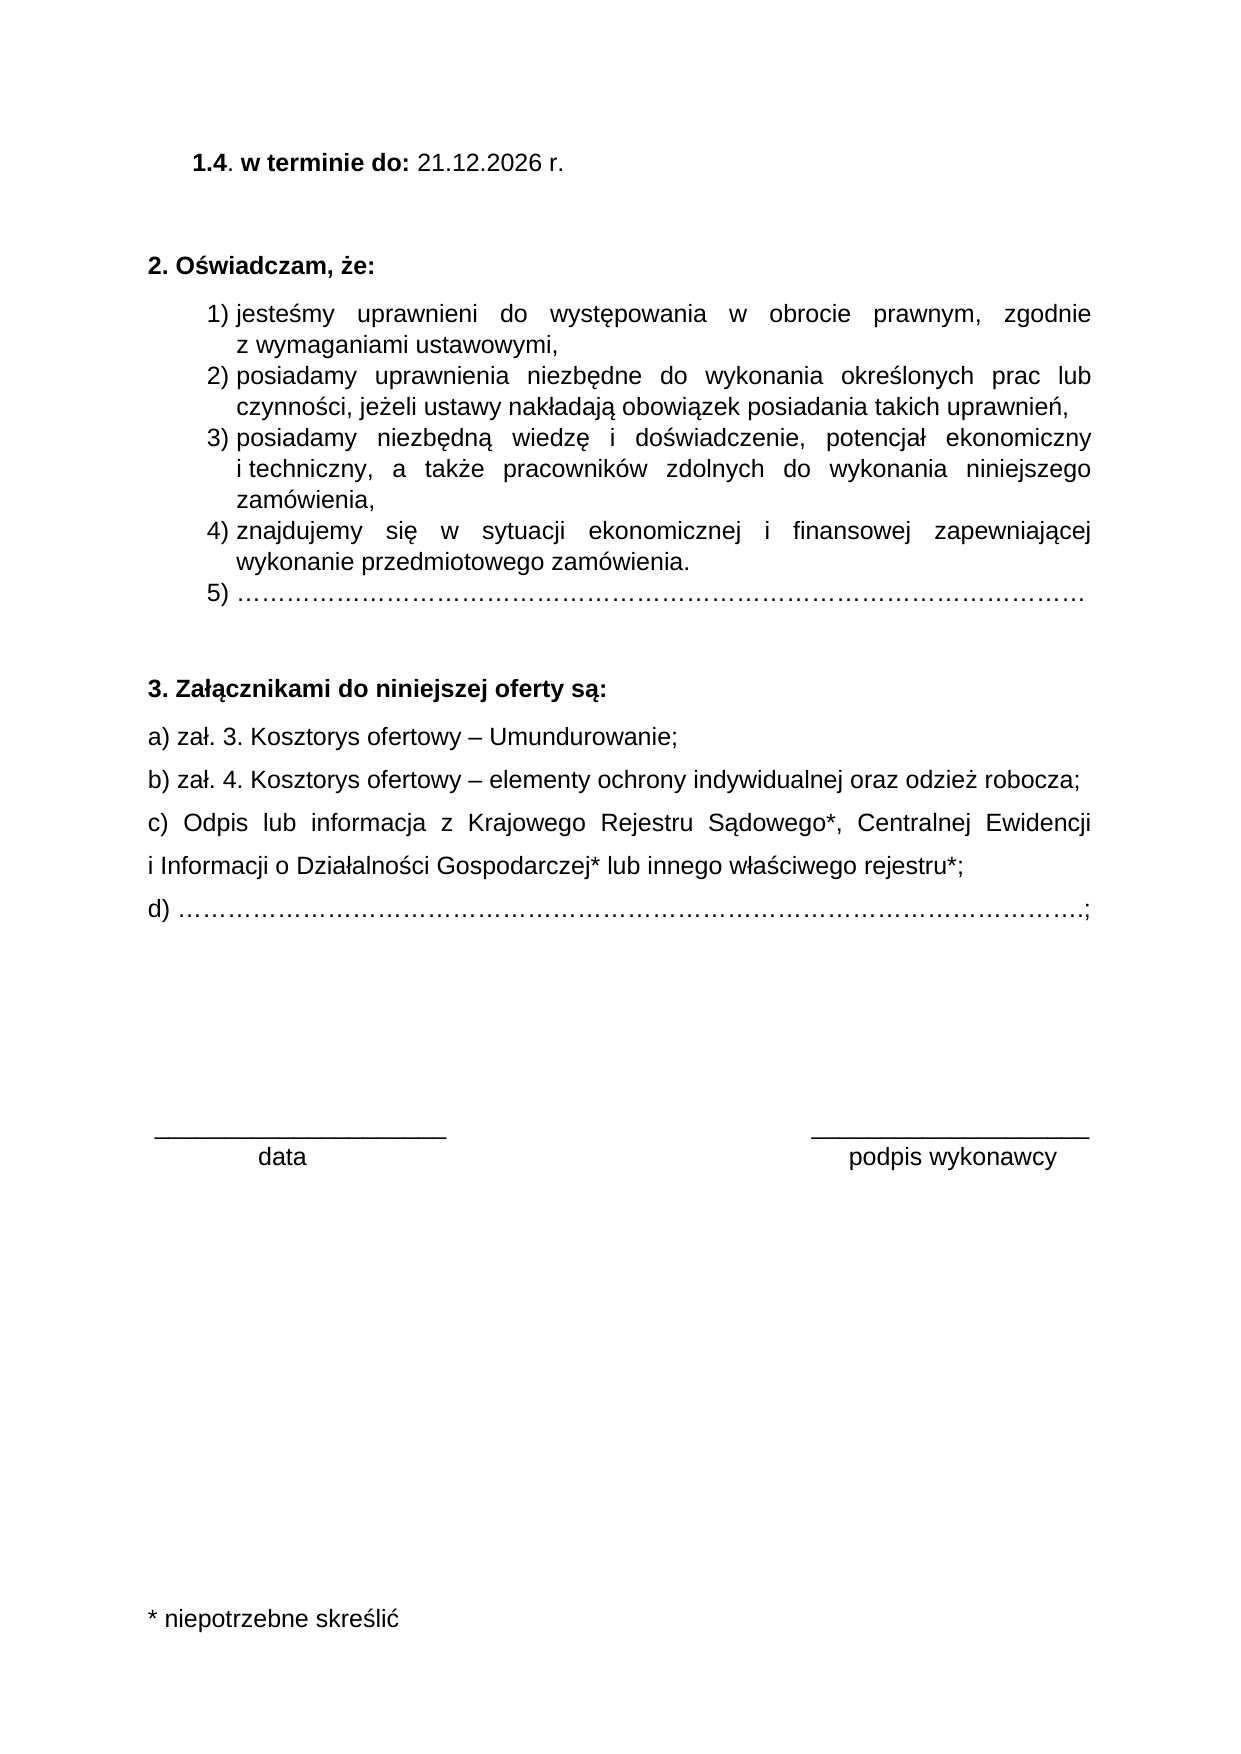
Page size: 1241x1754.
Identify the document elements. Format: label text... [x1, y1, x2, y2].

text 2. Oświadczam, że: [148, 251, 1093, 280]
text 1.4. w terminie do: 21.12.2026 r. [148, 148, 1093, 176]
text _____________________ ____________________ [148, 1111, 1093, 1140]
text 3) posiadamy niezbędną wiedzę i doświadczenie, potencjał ekonomiczny i techniczny, a także pracowników zdolnych do wykonania niniejszego zamówienia, [207, 423, 1093, 514]
text 4) znajdujemy się w sytuacji ekonomicznej i finansowej zapewniającej wykonanie przedmiotowego zamówienia. [207, 516, 1093, 576]
text c) Odpis lub informacja z Krajowego Rejestru Sądowego*, Centralnej Ewidencji i Informacji o Działalności Gospodarczej* lub innego właściwego rejestru*; [148, 808, 1093, 880]
text a) zał. 3. Kosztorys ofertowy – Umundurowanie; [148, 722, 1093, 750]
text data podpis wykonawcy [148, 1142, 1093, 1171]
text 3. Załącznikami do niniejszej oferty są: [148, 674, 1093, 703]
text 1) jesteśmy uprawnieni do występowania w obrocie prawnym, zgodnie z wymaganiami ustawowymi, [207, 299, 1093, 359]
text 2) posiadamy uprawnienia niezbędne do wykonania określonych prac lub czynności, jeżeli ustawy nakładają obowiązek posiadania takich uprawnień, [207, 361, 1093, 421]
text b) zał. 4. Kosztorys ofertowy – elementy ochrony indywidualnej oraz odzież robocza; [148, 765, 1093, 793]
text 5) ………………………………………………………………………………………… [207, 578, 1093, 607]
text d) ……………………………………………………………………………………………….; [148, 894, 1093, 923]
